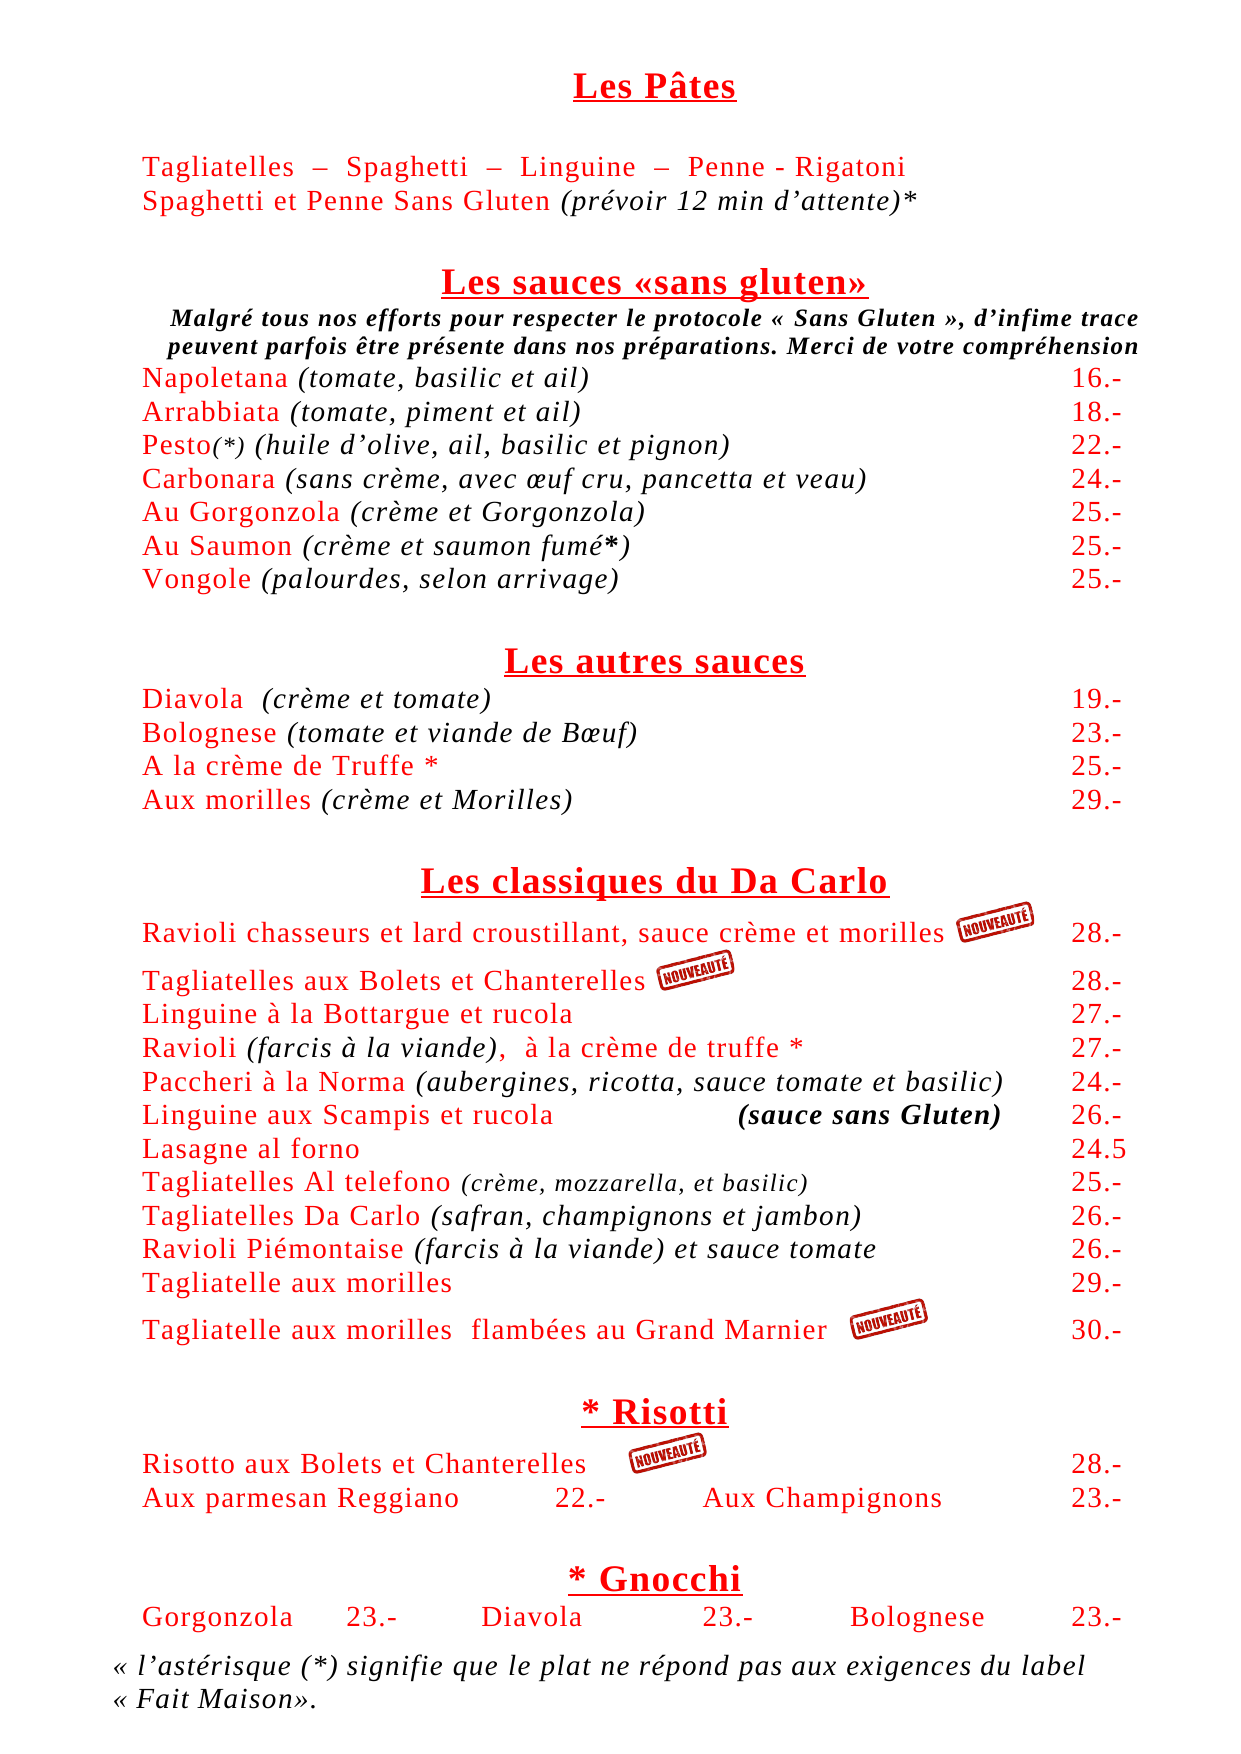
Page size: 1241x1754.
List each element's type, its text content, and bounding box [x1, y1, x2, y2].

text Bolognese (tomate et viande de Bœuf) 23.- [142, 715, 1167, 748]
text Au Saumon (crème et saumon fumé*) 25.- [142, 528, 1167, 561]
text Spaghetti et Penne Sans Gluten (prévoir 12 min d’attente)* [142, 183, 1167, 216]
text Tagliatelles – Spaghetti – Linguine – Penne - Rigatoni [142, 149, 1167, 183]
picture [956, 901, 1035, 943]
text Risotto aux Bolets et Chanterelles 28.- [142, 1432, 1167, 1480]
text A la crème de Truffe * 25.- [142, 748, 1167, 782]
picture [628, 1432, 707, 1474]
text Diavola (crème et tomate) 19.- [142, 681, 1167, 715]
text Tagliatelle aux morilles flambées au Grand Marnier 30.- [142, 1298, 1167, 1346]
text Napoletana (tomate, basilic et ail) 16.- [142, 360, 1167, 394]
text Vongole (palourdes, selon arrivage) 25.- [142, 561, 1167, 595]
text Aux morilles (crème et Morilles) 29.- [142, 782, 1167, 815]
text Malgré tous nos efforts pour respecter le protocole « Sans Gluten », d’infime trace peuvent parfois être présente dans nos préparations. Merci de votre compréhension [142, 303, 1167, 360]
text Paccheri à la Norma (aubergines, ricotta, sauce tomate et basilic) 24.- [142, 1064, 1167, 1097]
text Linguine aux Scampis et rucola (sauce sans Gluten) 26.- [142, 1097, 1167, 1131]
text Au Gorgonzola (crème et Gorgonzola) 25.- [142, 494, 1167, 528]
text Lasagne al forno 24.5 Tagliatelles Al telefono (crème, mozzarella, et basilic) 25.- [142, 1131, 1167, 1198]
text Ravioli (farcis à la viande), à la crème de truffe * 27.- [142, 1030, 1167, 1064]
text Carbonara (sans crème, avec œuf cru, pancetta et veau) 24.- [142, 461, 1167, 494]
text Ravioli chasseurs et lard croustillant, sauce crème et morilles 28.- [142, 902, 1167, 949]
text Pesto(*) (huile d’olive, ail, basilic et pignon) 22.- [142, 427, 1167, 461]
picture [656, 949, 735, 991]
text Ravioli Piémontaise (farcis à la viande) et sauce tomate 26.- [142, 1231, 1167, 1265]
text Les sauces «sans gluten» [142, 259, 1167, 303]
text Tagliatelles Da Carlo (safran, champignons et jambon) 26.- [142, 1198, 1167, 1231]
text Les autres sauces [142, 638, 1167, 681]
text * Risotti [142, 1389, 1167, 1432]
picture [849, 1298, 928, 1340]
text Aux parmesan Reggiano 22.- Aux Champignons 23.- [142, 1480, 1167, 1513]
text Les Pâtes [142, 63, 1167, 106]
text Gorgonzola 23.- Diavola 23.- Bolognese 23.- [142, 1599, 1167, 1633]
text Tagliatelle aux morilles 29.- [142, 1265, 1167, 1298]
text Les classiques du Da Carlo [142, 858, 1167, 902]
text * Gnocchi [142, 1556, 1167, 1599]
text Arrabbiata (tomate, piment et ail) 18.- [142, 394, 1167, 427]
text Tagliatelles aux Bolets et Chanterelles 28.-Linguine à la Bottargue et rucola 27.- [142, 949, 1167, 1030]
